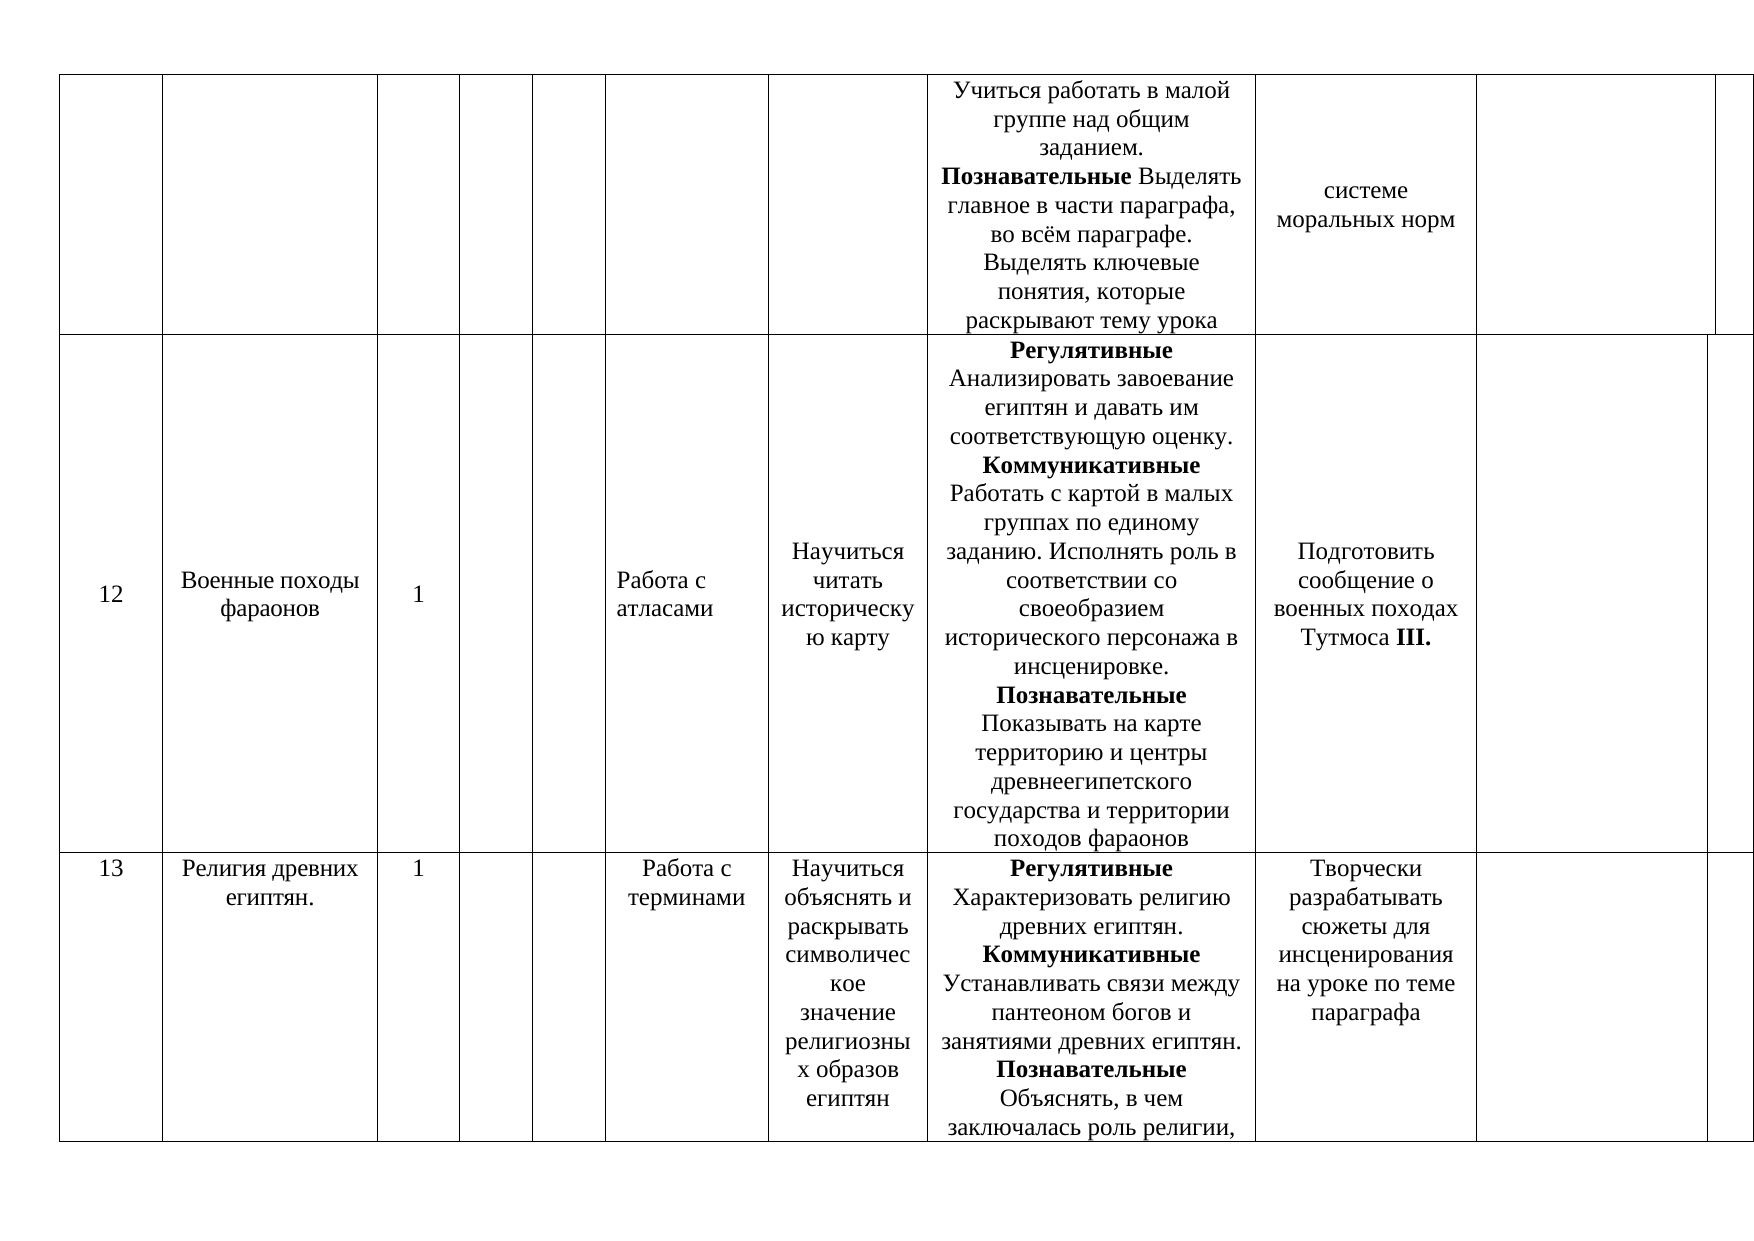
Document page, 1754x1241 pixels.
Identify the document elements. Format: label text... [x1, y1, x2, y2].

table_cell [928, 75, 1255, 334]
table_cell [769, 853, 927, 1141]
table_cell [533, 335, 605, 852]
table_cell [163, 853, 377, 1141]
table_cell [928, 853, 1255, 1141]
table_cell 13 [60, 853, 162, 1141]
table_cell 1 [378, 335, 459, 852]
table_cell Научиться читать историческую карту [769, 335, 927, 852]
table_cell Военные походы фараонов [163, 335, 377, 852]
table_cell Работа с терминами [606, 853, 768, 1141]
table_cell Работа с атласами [606, 335, 768, 852]
table_cell [1708, 853, 1753, 1141]
table_cell Подготовить сообщение о военных походах Тутмоса III. [1256, 335, 1476, 852]
table_cell [533, 853, 605, 1141]
table_cell [1477, 853, 1707, 1141]
table_cell Регулятивные Анализировать завоевание египтян и давать им соответствующую оценку. Коммуникативные Работать с картой в малых группах по единому заданию. Исполнять роль в соответствии со своеобразием исторического персонажа в инсценировке. Познавательные Показывать на карте территорию и центры древнеегипетского государства и территории походов фараонов [928, 335, 1255, 852]
table_cell 1 [378, 853, 459, 1141]
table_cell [769, 75, 927, 334]
table_cell 12 [60, 335, 162, 852]
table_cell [606, 75, 768, 334]
table_cell [460, 853, 532, 1141]
table_cell [1477, 335, 1707, 852]
table_cell 11 [60, 75, 162, 334]
table_cell [533, 75, 605, 334]
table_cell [1256, 853, 1476, 1141]
table_cell [1716, 75, 1753, 334]
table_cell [163, 75, 377, 334]
table_cell [460, 335, 532, 852]
table_cell 1 [378, 75, 459, 334]
table_cell [1708, 335, 1753, 852]
table_cell [1477, 75, 1715, 334]
table_cell [460, 75, 532, 334]
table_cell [1256, 75, 1476, 334]
